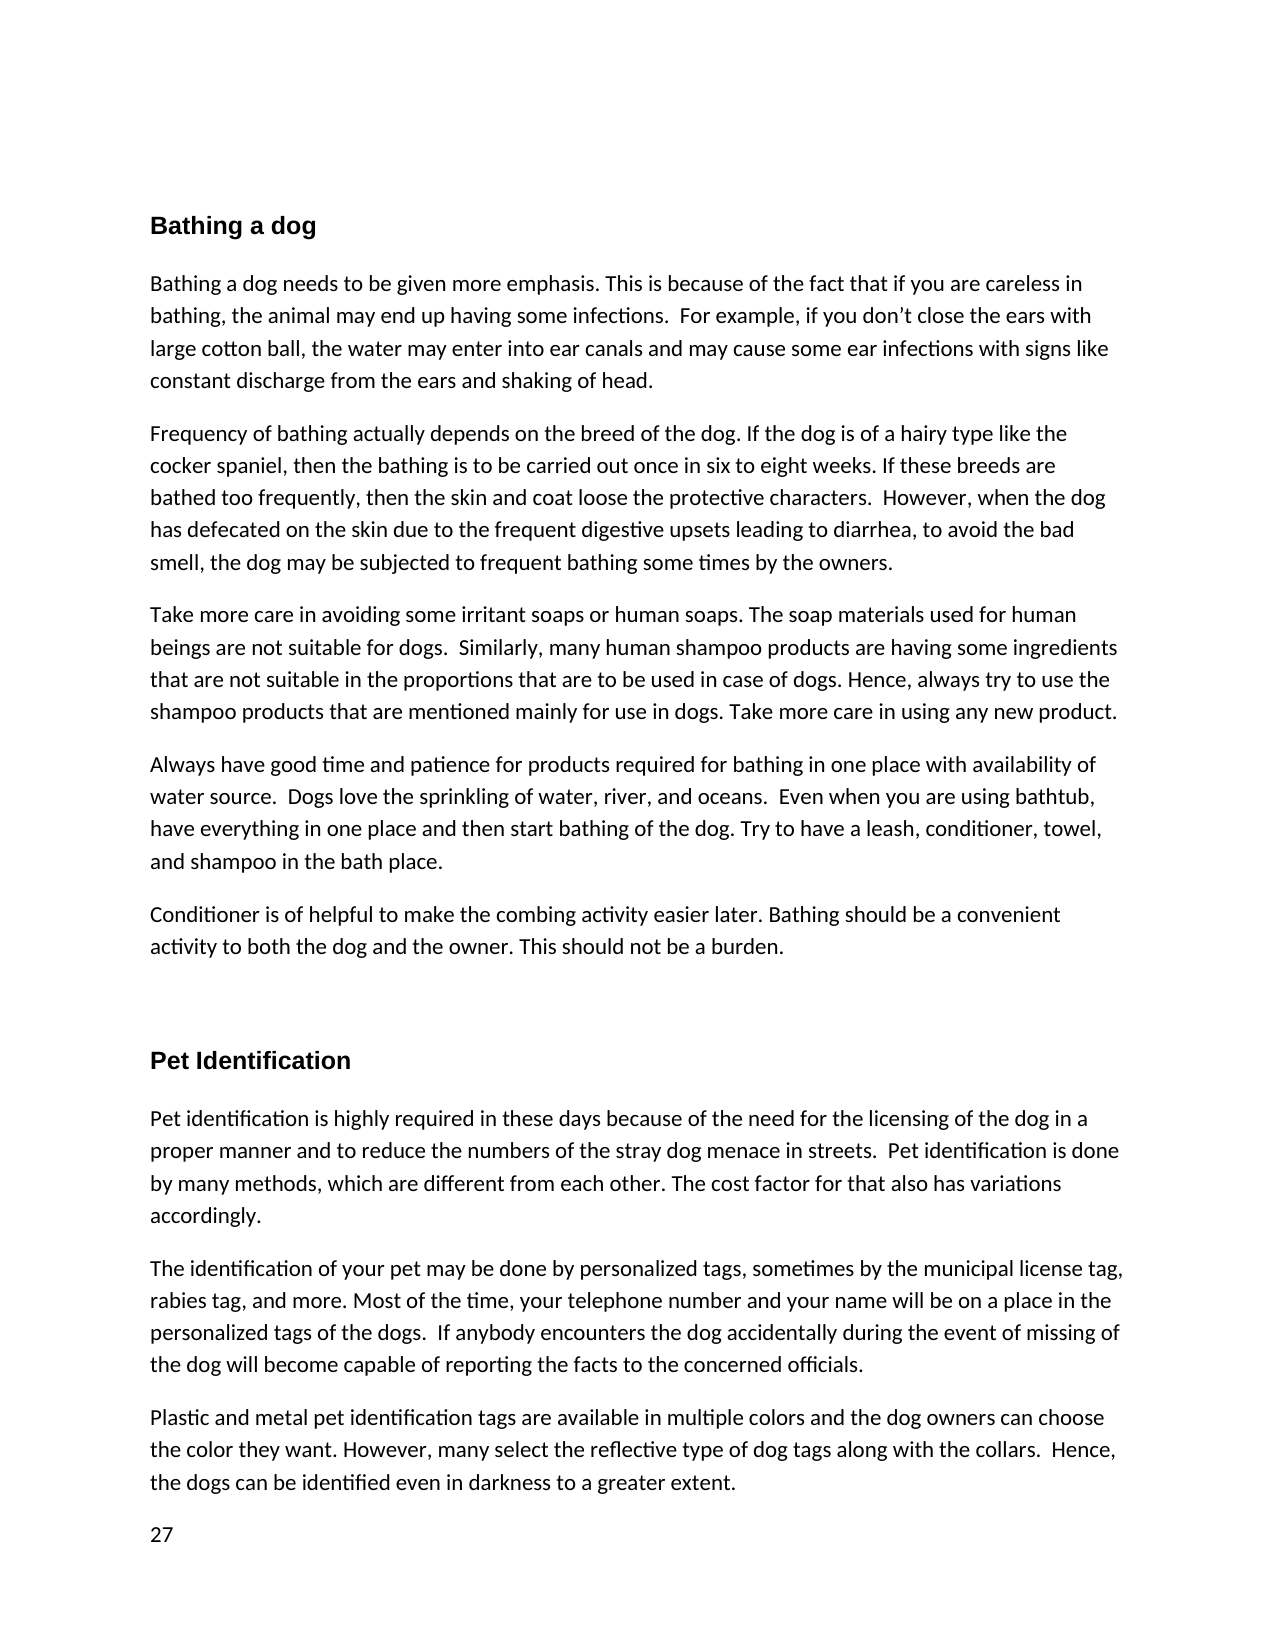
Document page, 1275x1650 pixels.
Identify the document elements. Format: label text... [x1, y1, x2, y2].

text Bathing a dog needs to be given more emphasis. This is because of the fact that if you are careless in bathing, the animal may end up having some infections. For example, if you don’t close the ears with large cotton ball, the water may enter into ear canals and may cause some ear infections with signs like constant discharge from the ears and shaking of head. [150, 269, 1125, 394]
text Pet identification is highly required in these days because of the need for the licensing of the dog in a proper manner and to reduce the numbers of the stray dog menace in streets. Pet identification is done by many methods, which are different from each other. The cost factor for that also has variations accordingly. [150, 1104, 1125, 1229]
text Always have good time and patience for products required for bathing in one place with availability of water source. Dogs love the sprinkling of water, river, and oceans. Even when you are using bathtub, have everything in one place and then start bathing of the dog. Try to have a leash, conditioner, towel, and shampoo in the bath place. [150, 750, 1125, 875]
text Conditioner is of helpful to make the combing activity easier later. Bathing should be a convenient activity to both the dog and the owner. This should not be a burden. [150, 900, 1125, 960]
subtitle Bathing a dog [150, 211, 1125, 240]
text Frequency of bathing actually depends on the breed of the dog. If the dog is of a hairy type like the cocker spaniel, then the bathing is to be carried out once in six to eight weeks. If these breeds are bathed too frequently, then the skin and coat loose the protective characters. However, when the dog has defecated on the skin due to the frequent digestive upsets leading to diarrhea, to avoid the bad smell, the dog may be subjected to frequent bathing some times by the owners. [150, 419, 1125, 576]
subtitle Pet Identification [150, 1046, 1125, 1075]
text The identification of your pet may be done by personalized tags, sometimes by the municipal license tag, rabies tag, and more. Most of the time, your telephone number and your name will be on a place in the personalized tags of the dogs. If anybody encounters the dog accidentally during the event of missing of the dog will become capable of reporting the facts to the concerned officials. [150, 1254, 1125, 1378]
text Plastic and metal pet identification tags are available in multiple colors and the dog owners can choose the color they want. However, many select the reflective type of dog tags along with the collars. Hence, the dogs can be identified even in darkness to a greater extent. [150, 1403, 1125, 1496]
text Take more care in avoiding some irritant soaps or human soaps. The soap materials used for human beings are not suitable for dogs. Similarly, many human shampoo products are having some ingredients that are not suitable in the proportions that are to be used in case of dogs. Hence, always try to use the shampoo products that are mentioned mainly for use in dogs. Take more care in using any new product. [150, 601, 1125, 725]
